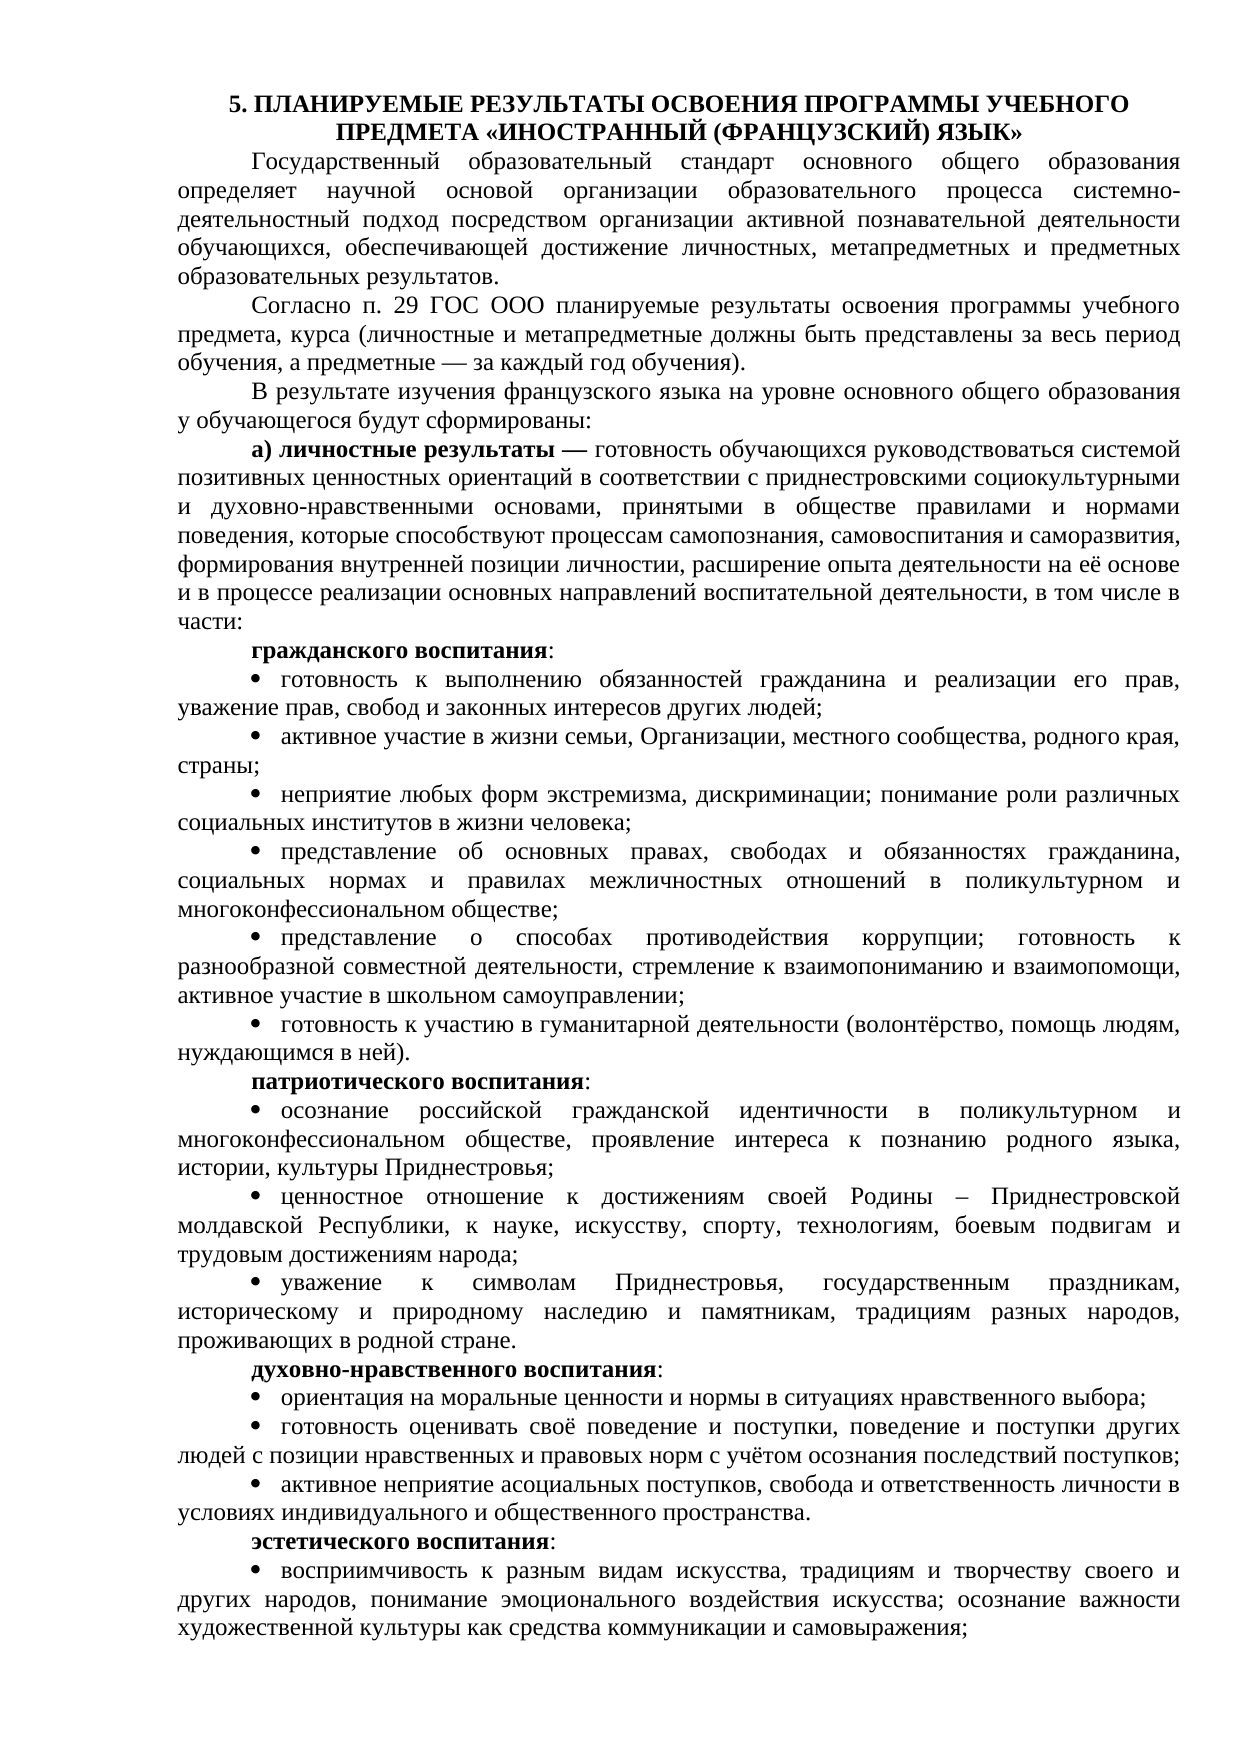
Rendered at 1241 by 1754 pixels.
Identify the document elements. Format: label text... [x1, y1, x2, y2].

list уважение к символам Приднестровья, государственным праздникам, историческому и природному наследию и памятникам, традициям разных народов, проживающих в родной стране. [177, 1267, 1181, 1354]
list осознание российской гражданской идентичности в поликультурном и многоконфессиональном обществе, проявление интереса к познанию родного языка, истории, культуры Приднестровья; [177, 1095, 1181, 1181]
text Государственный образовательный стандарт основного общего образования определяет научной основой организации образовательного процесса системно-деятельностный подход посредством организации активной познавательной деятельности обучающихся, обеспечивающей достижение личностных, метапредметных и предметных образовательных результатов. [177, 146, 1181, 290]
list готовность к выполнению обязанностей гражданина и реализации его прав, уважение прав, свобод и законных интересов других людей; [177, 664, 1181, 721]
list готовность оценивать своё поведение и поступки, поведение и поступки других людей с позиции нравственных и правовых норм с учётом осознания последствий поступков; [177, 1411, 1181, 1469]
list активное неприятие асоциальных поступков, свобода и ответственность личности в условиях индивидуального и общественного пространства. [177, 1469, 1181, 1526]
text патриотического воспитания: [177, 1066, 1181, 1095]
list ориентация на моральные ценности и нормы в ситуациях нравственного выбора; [177, 1382, 1181, 1411]
list ценностное отношение к достижениям своей Родины – Приднестровской молдавской Республики, к науке, искусству, спорту, технологиям, боевым подвигам и трудовым достижениям народа; [177, 1181, 1181, 1267]
list неприятие любых форм экстремизма, дискриминации; понимание роли различных социальных институтов в жизни человека; [177, 779, 1181, 836]
text Согласно п. 29 ГОС ООО планируемые результаты освоения программы учебного предмета, курса (личностные и метапредметные должны быть представлены за весь период обучения, а предметные — за каждый год обучения). [177, 290, 1181, 376]
list представление о способах противодействия коррупции; готовность к разнообразной совместной деятельности, стремление к взаимопониманию и взаимопомощи, активное участие в школьном самоуправлении; [177, 922, 1181, 1009]
list активное участие в жизни семьи, Организации, местного сообщества, родного края, страны; [177, 721, 1181, 779]
text эстетического воспитания: [177, 1526, 1181, 1555]
text духовно-нравственного воспитания: [177, 1354, 1181, 1382]
list готовность к участию в гуманитарной деятельности (волонтёрство, помощь людям, нуждающимся в ней). [177, 1009, 1181, 1066]
text а) личностные результаты — готовность обучающихся руководствоваться системой позитивных ценностных ориентаций в соответствии с приднестровскими социокультурными и духовно-нравственными основами, принятыми в обществе правилами и нормами поведения, которые способствуют процессам самопознания, самовоспитания и саморазвития, формирования внутренней позиции личностии, расширение опыта деятельности на её основе и в процессе реализации основных направлений воспитательной деятельности, в том числе в части: [177, 434, 1181, 635]
list восприимчивость к разным видам искусства, традициям и творчеству своего и других народов, понимание эмоционального воздействия искусства; осознание важности художественной культуры как средства коммуникации и самовыражения; [177, 1555, 1181, 1641]
list представление об основных правах, свободах и обязанностях гражданина, социальных нормах и правилах межличностных отношений в поликультурном и многоконфессиональном обществе; [177, 836, 1181, 922]
text В результате изучения французского языка на уровне основного общего образования у обучающегося будут сформированы: [177, 376, 1181, 434]
text гражданского воспитания: [177, 635, 1181, 664]
text 5. ПЛАНИРУЕМЫЕ РЕЗУЛЬТАТЫ ОСВОЕНИЯ ПРОГРАММЫ УЧЕБНОГО ПРЕДМЕТА «ИНОСТРАННЫЙ (ФРАНЦУЗСКИЙ) ЯЗЫК» [177, 89, 1181, 146]
